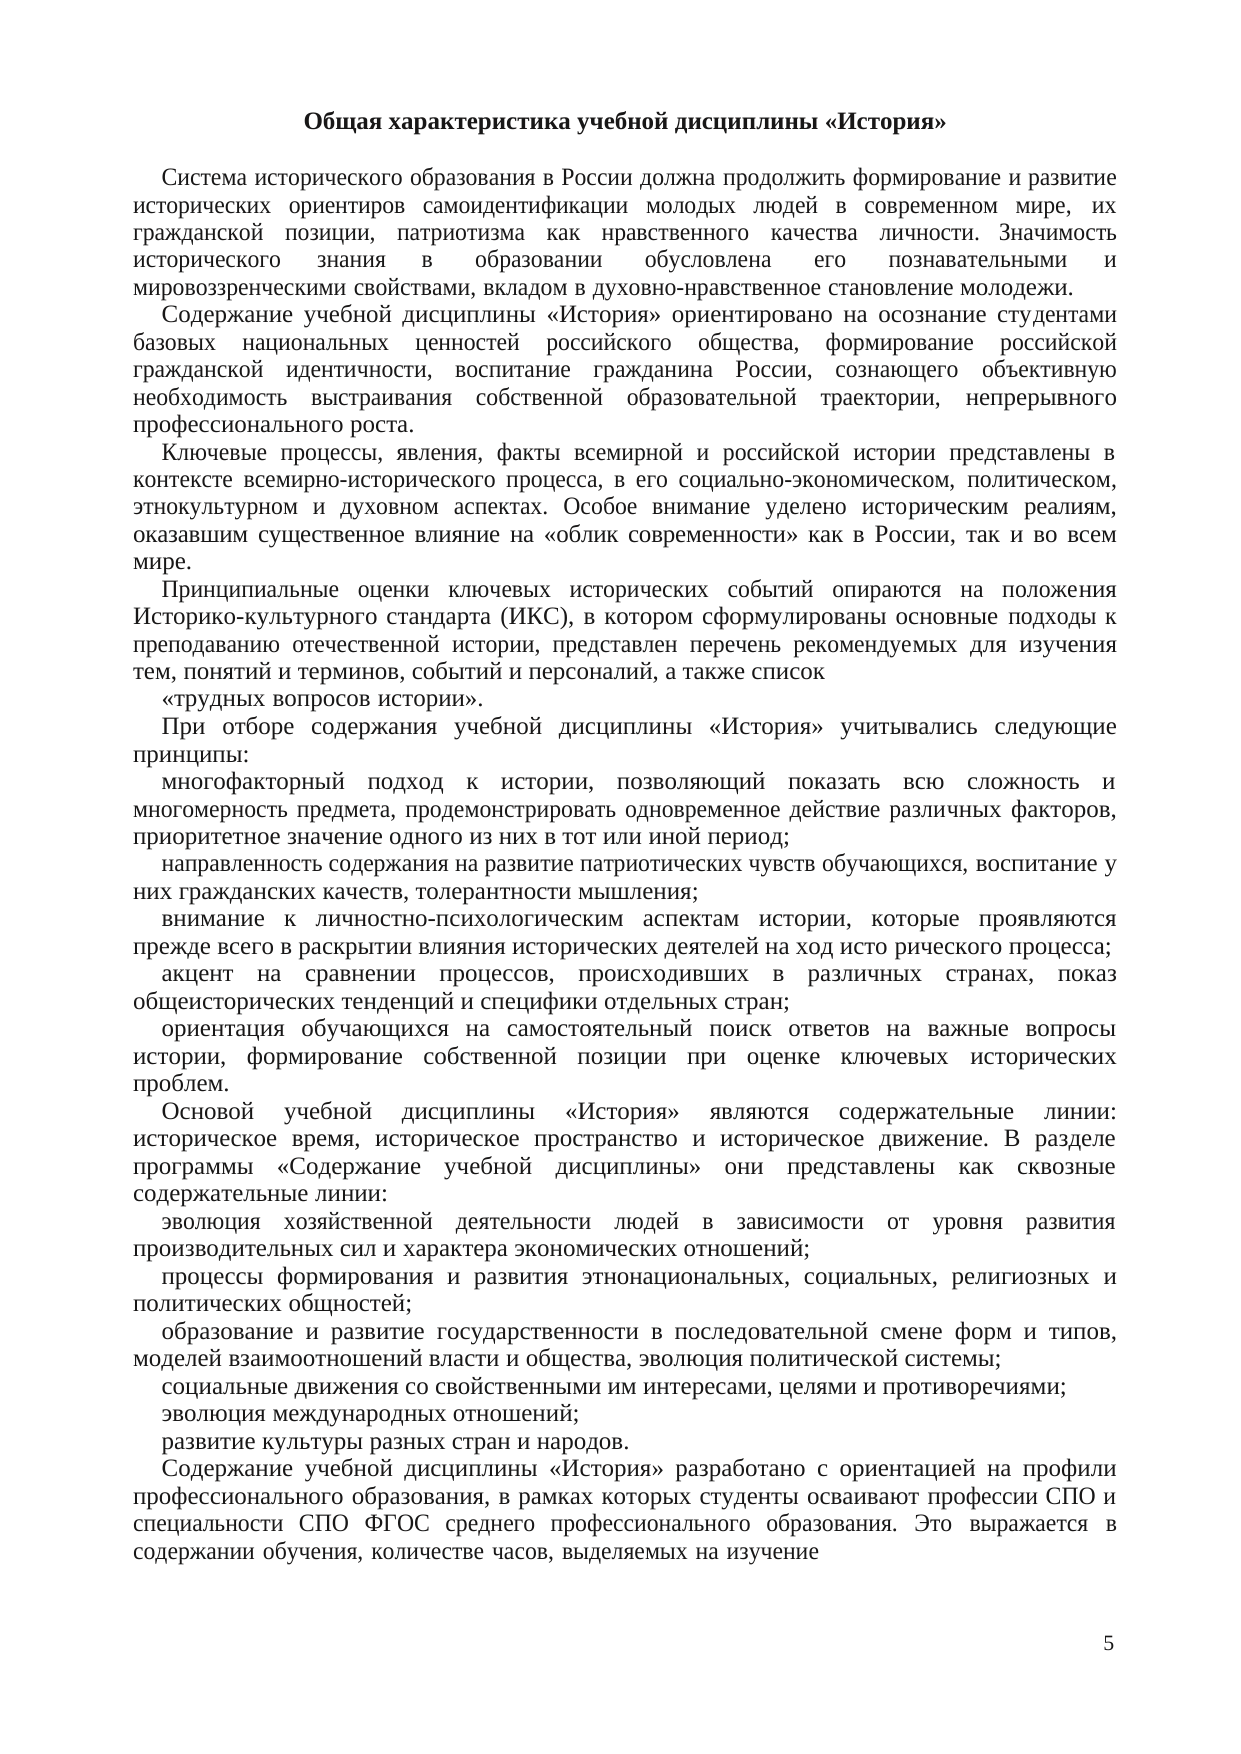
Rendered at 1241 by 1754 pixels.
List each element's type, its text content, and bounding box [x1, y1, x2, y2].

text Принципиальные оценки ключевых исторических событий опираются на положения Историко-культурного стандарта (ИКС), в котором сформулированы основные подходы к преподаванию отечественной истории, представлен перечень рекомендуемых для изучения тем, понятий и терминов, событий и персоналий, а также список [133, 575, 1117, 685]
text Содержание учебной дисциплины «История» разработано с ориентацией на профили профессионального образования, в рамках которых студенты осваивают профессии СПО и специальности СПО ФГОС среднего профессионального образования. Это выражается в содержании обучения, количестве часов, выделяемых на изучение [133, 1455, 1117, 1564]
text социальные движения со свойственными им интересами, целями и противоречиями; [133, 1372, 1117, 1399]
text Система исторического образования в России должна продолжить формирование и развитие исторических ориентиров самоидентификации молодых людей в современном мире, их гражданской позиции, патриотизма как нравственного качества личности. Значимость исторического знания в образовании обусловлена его познавательными и мировоззренческими свойствами, вкладом в духовно-нравственное становление молодежи. [133, 164, 1117, 301]
text Ключевые процессы, явления, факты всемирной и российской истории представлены в контексте всемирно-исторического процесса, в его социально-экономическом, политическом, этнокультурном и духовном аспектах. Особое внимание уделено историческим реалиям, оказавшим существенное влияние на «облик современности» как в России, так и во всем мире. [133, 438, 1117, 575]
text внимание к личностно-психологическим аспектам истории, которые проявляются прежде всего в раскрытии влияния исторических деятелей на ход исто рического процесса; [133, 905, 1117, 960]
text При отборе содержания учебной дисциплины «История» учитывались следующие принципы: [133, 713, 1117, 767]
text процессы формирования и развития этнонациональных, социальных, религиозных и политических общностей; [133, 1262, 1117, 1317]
text образование и развитие государственности в последовательной смене форм и типов, моделей взаимоотношений власти и общества, эволюция политической системы; [133, 1317, 1117, 1372]
text многофакторный подход к истории, позволяющий показать всю сложность и многомерность предмета, продемонстрировать одновременное действие различных факторов, приоритетное значение одного из них в тот или иной период; [133, 768, 1117, 850]
text Содержание учебной дисциплины «История» ориентировано на осознание студентами базовых национальных ценностей российского общества, формирование российской гражданской идентичности, воспитание гражданина России, сознающего объективную необходимость выстраивания собственной образовательной траектории, непрерывного профессионального роста. [133, 301, 1117, 438]
text эволюция международных отношений; [133, 1400, 1117, 1427]
text ориентация обучающихся на самостоятельный поиск ответов на важные вопросы истории, формирование собственной позиции при оценке ключевых исторических проблем. [133, 1015, 1117, 1097]
text развитие культуры разных стран и народов. [133, 1427, 1117, 1455]
text Основой учебной дисциплины «История» являются содержательные линии: историческое время, историческое пространство и историческое движение. В разделе программы «Содержание учебной дисциплины» они представлены как сквозные содержательные линии: [133, 1097, 1117, 1207]
text «трудных вопросов истории». [133, 685, 1117, 712]
text эволюция хозяйственной деятельности людей в зависимости от уровня развития производительных сил и характера экономических отношений; [133, 1207, 1117, 1262]
text направленность содержания на развитие патриотических чувств обучающихся, воспитание у них гражданских качеств, толерантности мышления; [133, 850, 1117, 905]
text акцент на сравнении процессов, происходивших в различных странах, показ общеисторических тенденций и специфики отдельных стран; [133, 960, 1117, 1015]
text Общая характеристика учебной дисциплины «История» [133, 106, 1117, 135]
